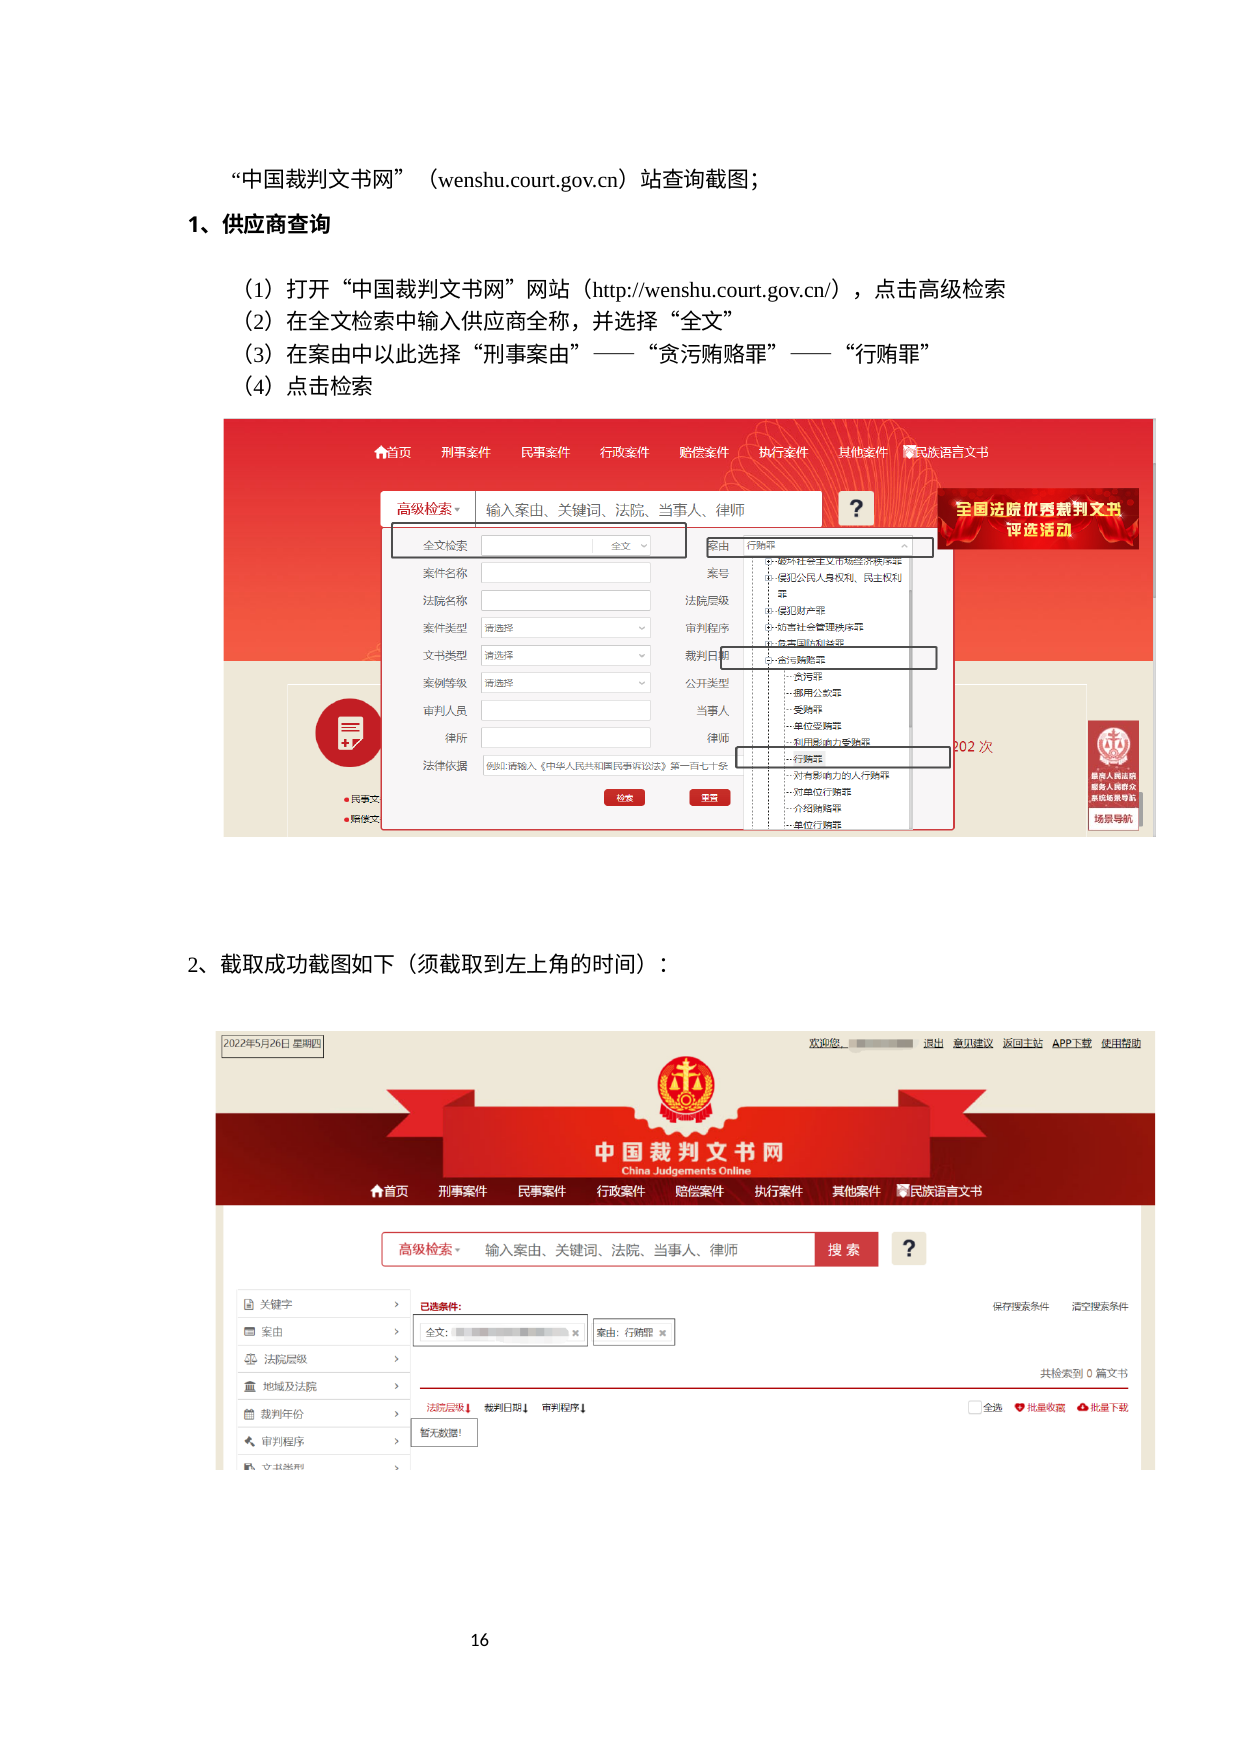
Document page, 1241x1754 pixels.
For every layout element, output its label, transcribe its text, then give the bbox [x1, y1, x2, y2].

text （3）在案由中以此选择“刑事案由”——“贪污贿赂罪”——“行贿罪” [187, 336, 1053, 369]
picture [215, 1031, 1155, 1470]
text （1）打开“中国裁判文书网”网站（http://wenshu.court.gov.cn/），点击高级检索 [187, 271, 1053, 304]
text 2、截取成功截图如下（须截取到左上角的时间）： [187, 946, 1053, 979]
picture [223, 418, 1156, 837]
text （4）点击检索 [187, 369, 1053, 401]
text （2）在全文检索中输入供应商全称，并选择“全文” [187, 304, 1053, 336]
text 1、供应商查询 [187, 207, 1053, 239]
text “中国裁判文书网”（wenshu.court.gov.cn）站查询截图； [231, 162, 1053, 194]
